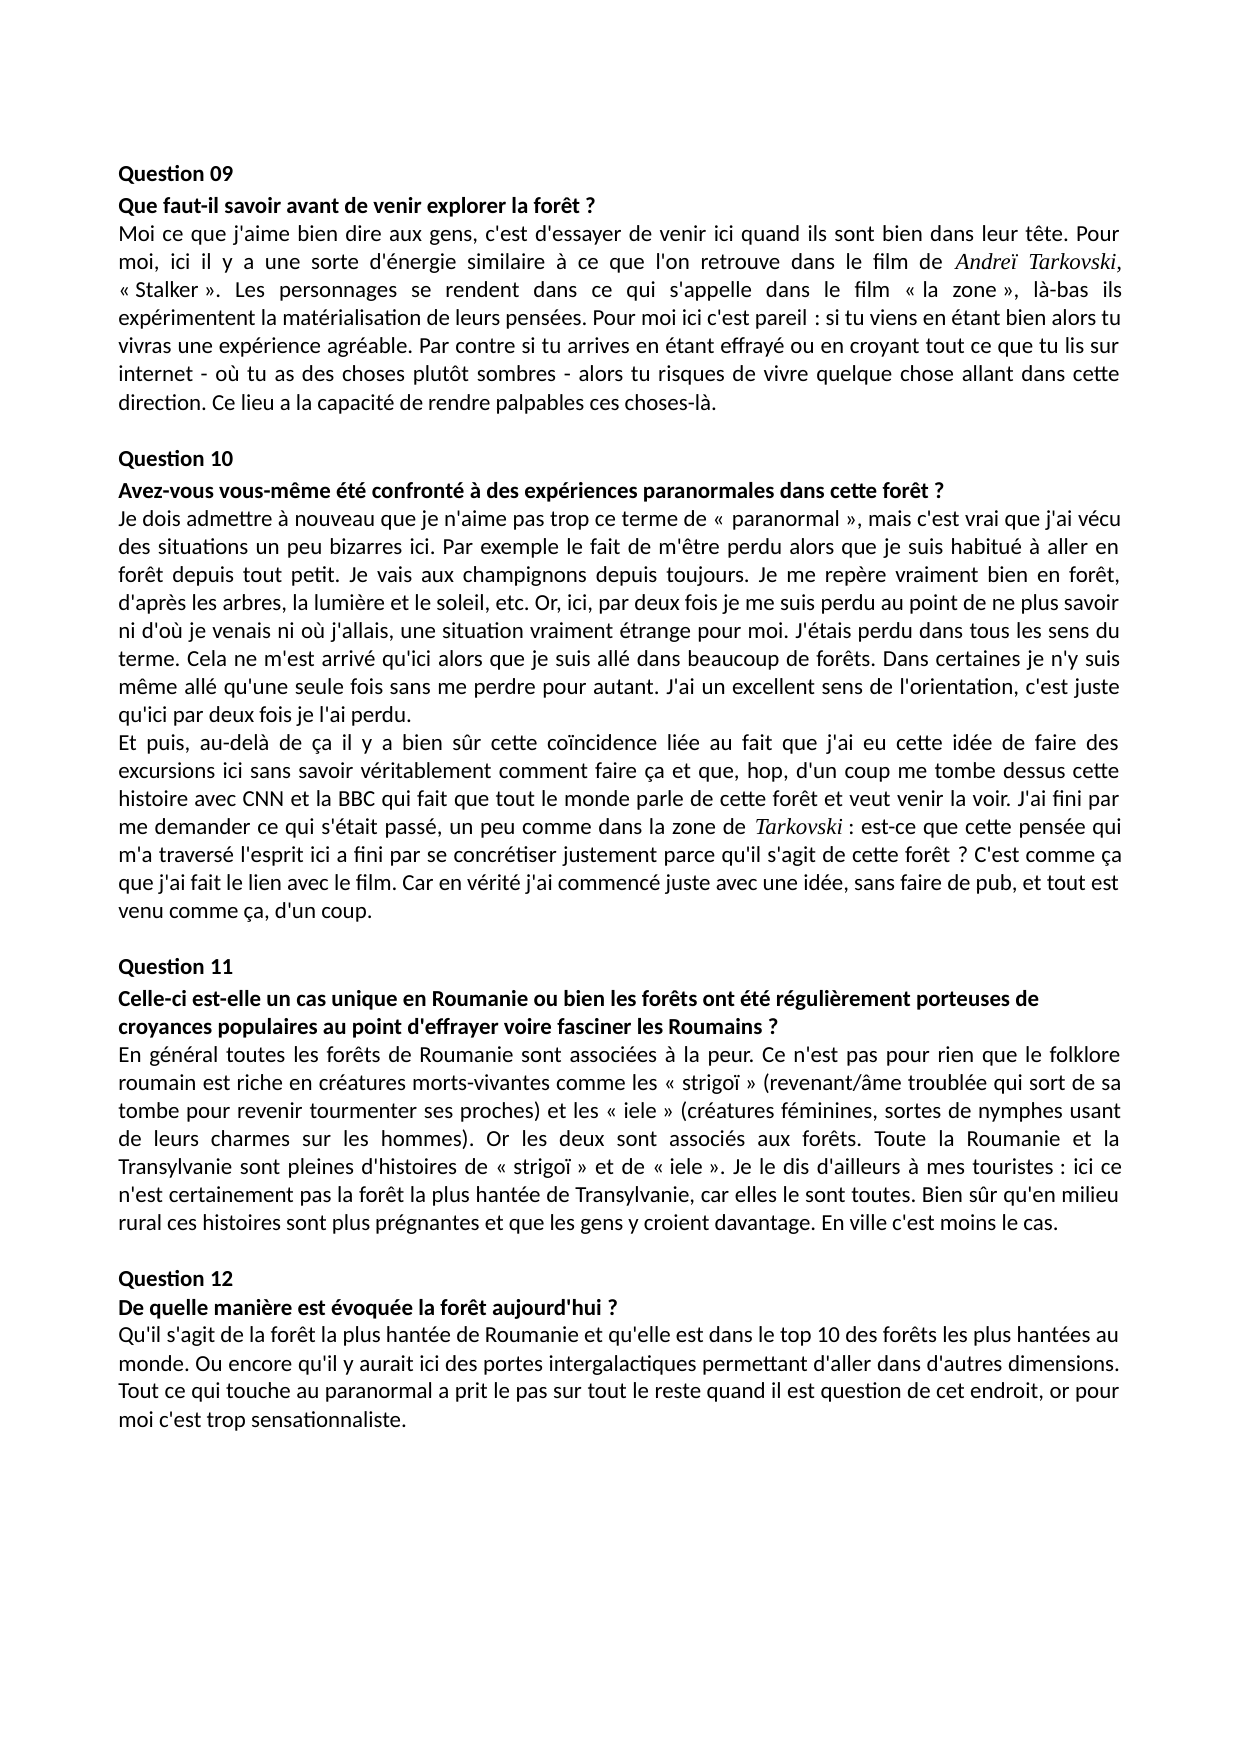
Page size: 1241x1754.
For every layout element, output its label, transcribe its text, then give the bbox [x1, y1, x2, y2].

text Et puis, au-delà de ça il y a bien sûr cette coïncidence liée au fait que j'ai eu cette idée de faire des excursions ici sans savoir véritablement comment faire ça et que, hop, d'un coup me tombe dessus cette histoire avec CNN et la BBC qui fait que tout le monde parle de cette forêt et veut venir la voir. J'ai fini par me demander ce qui s'était passé, un peu comme dans la zone de Tarkovski : est-ce que cette pensée qui m'a traversé l'esprit ici a fini par se concrétiser justement parce qu'il s'agit de cette forêt ? C'est comme ça que j'ai fait le lien avec le film. Car en vérité j'ai commencé juste avec une idée, sans faire de pub, et tout est venu comme ça, d'un coup. [118, 728, 1122, 924]
text En général toutes les forêts de Roumanie sont associées à la peur. Ce n'est pas pour rien que le folklore roumain est riche en créatures morts-vivantes comme les « strigoï » (revenant/âme troublée qui sort de sa tombe pour revenir tourmenter ses proches) et les « iele » (créatures féminines, sortes de nymphes usant de leurs charmes sur les hommes). Or les deux sont associés aux forêts. Toute la Roumanie et la Transylvanie sont pleines d'histoires de « strigoï » et de « iele ». Je le dis d'ailleurs à mes touristes : ici ce n'est certainement pas la forêt la plus hantée de Transylvanie, car elles le sont toutes. Bien sûr qu'en milieu rural ces histoires sont plus prégnantes et que les gens y croient davantage. En ville c'est moins le cas. [118, 1040, 1122, 1237]
text Qu'il s'agit de la forêt la plus hantée de Roumanie et qu'elle est dans le top 10 des forêts les plus hantées au monde. Ou encore qu'il y aurait ici des portes intergalactiques permettant d'aller dans d'autres dimensions. Tout ce qui touche au paranormal a prit le pas sur tout le reste quand il est question de cet endroit, or pour moi c'est trop sensationnaliste. [118, 1321, 1122, 1433]
text Question 12 [118, 1264, 1122, 1293]
text Moi ce que j'aime bien dire aux gens, c'est d'essayer de venir ici quand ils sont bien dans leur tête. Pour moi, ici il y a une sorte d'énergie similaire à ce que l'on retrouve dans le film de Andreï Tarkovski, « Stalker ». Les personnages se rendent dans ce qui s'appelle dans le film « la zone », là-bas ils expérimentent la matérialisation de leurs pensées. Pour moi ici c'est pareil : si tu viens en étant bien alors tu vivras une expérience agréable. Par contre si tu arrives en étant effrayé ou en croyant tout ce que tu lis sur internet - où tu as des choses plutôt sombres - alors tu risques de vivre quelque chose allant dans cette direction. Ce lieu a la capacité de rendre palpables ces choses-là. [118, 219, 1122, 416]
text Celle-ci est-elle un cas unique en Roumanie ou bien les forêts ont été régulièrement porteuses de croyances populaires au point d'effrayer voire fasciner les Roumains ? [118, 984, 1122, 1040]
text Que faut-il savoir avant de venir explorer la forêt ? [118, 191, 1122, 219]
text Avez-vous vous-même été confronté à des expériences paranormales dans cette forêt ? [118, 476, 1122, 504]
text De quelle manière est évoquée la forêt aujourd'hui ? [118, 1293, 1122, 1321]
text Question 09 [118, 159, 1122, 187]
text Question 11 [118, 952, 1122, 980]
text Question 10 [118, 444, 1122, 472]
text Je dois admettre à nouveau que je n'aime pas trop ce terme de « paranormal », mais c'est vrai que j'ai vécu des situations un peu bizarres ici. Par exemple le fait de m'être perdu alors que je suis habitué à aller en forêt depuis tout petit. Je vais aux champignons depuis toujours. Je me repère vraiment bien en forêt, d'après les arbres, la lumière et le soleil, etc. Or, ici, par deux fois je me suis perdu au point de ne plus savoir ni d'où je venais ni où j'allais, une situation vraiment étrange pour moi. J'étais perdu dans tous les sens du terme. Cela ne m'est arrivé qu'ici alors que je suis allé dans beaucoup de forêts. Dans certaines je n'y suis même allé qu'une seule fois sans me perdre pour autant. J'ai un excellent sens de l'orientation, c'est juste qu'ici par deux fois je l'ai perdu. [118, 504, 1122, 728]
